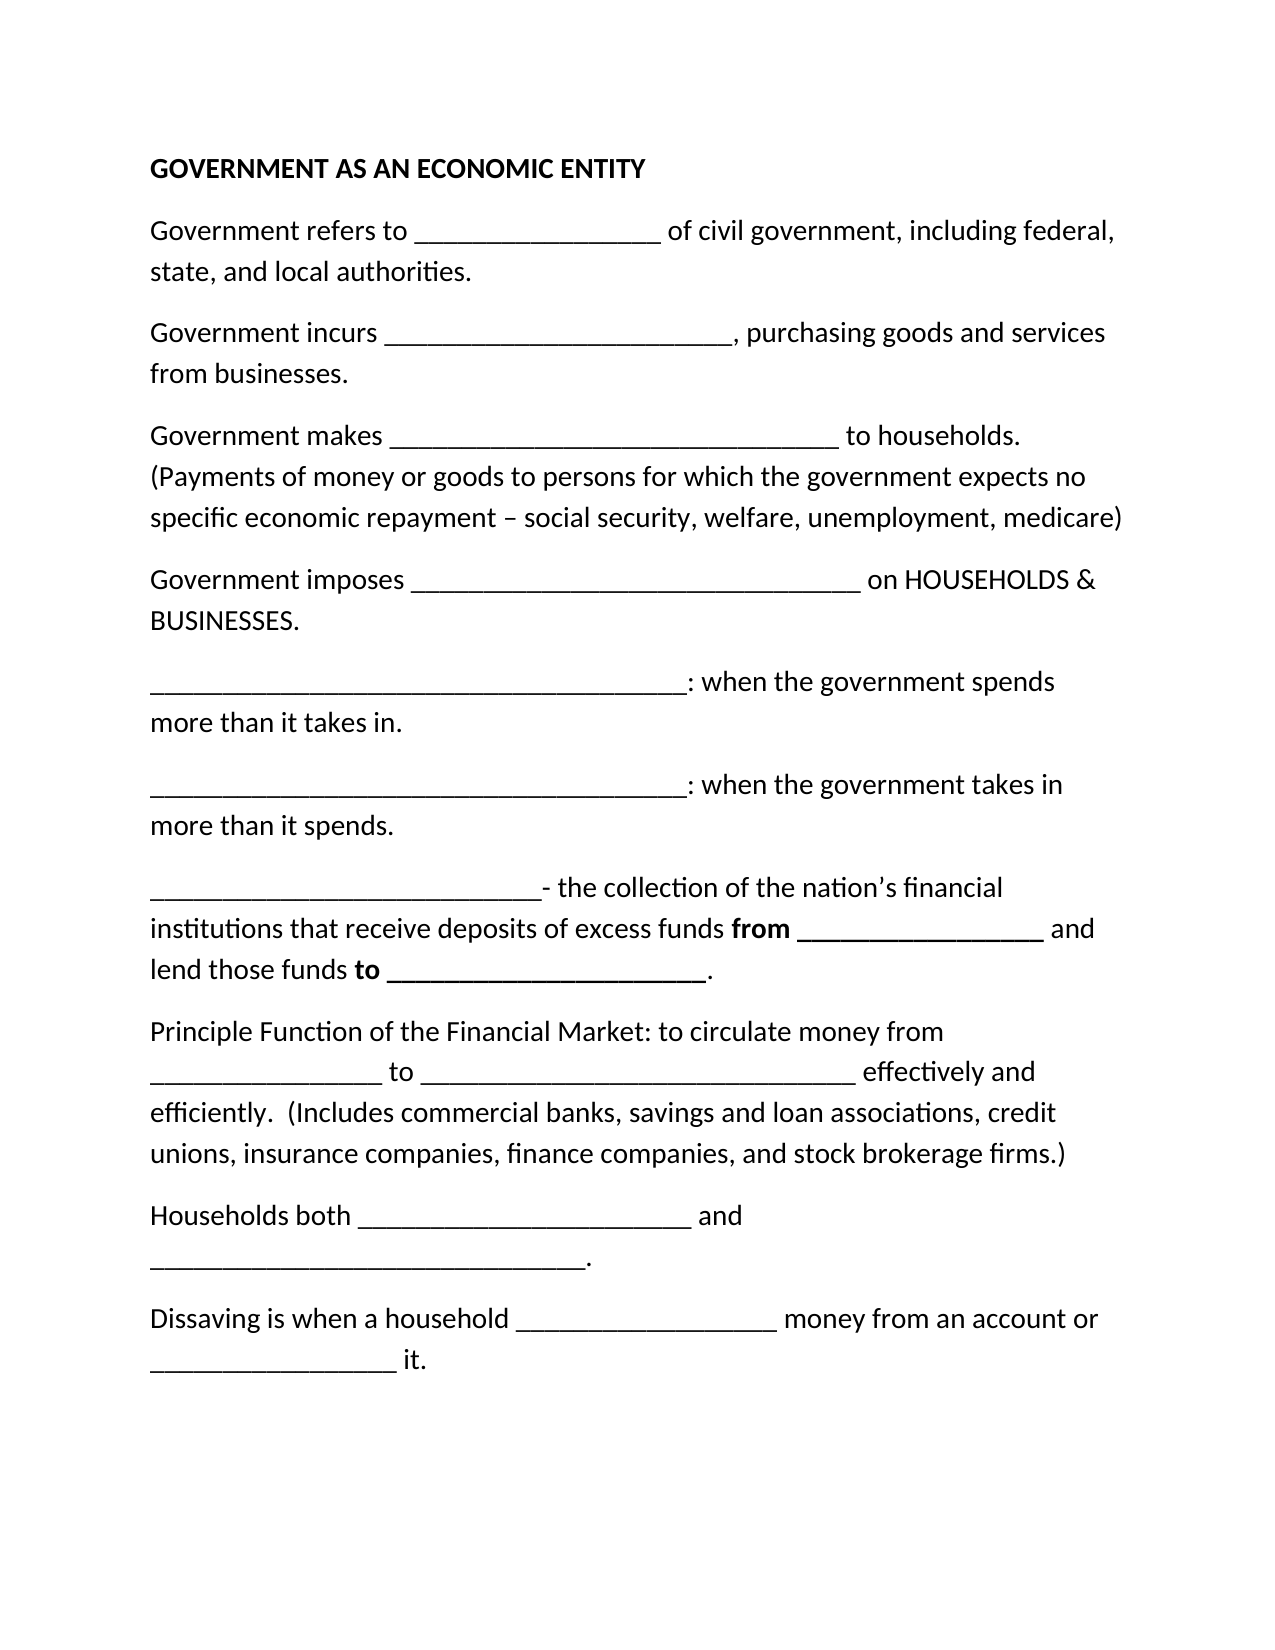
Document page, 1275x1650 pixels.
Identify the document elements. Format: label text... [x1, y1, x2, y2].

text _____________________________________: when the government spends more than it takes in. [150, 663, 1125, 740]
text ___________________________- the collection of the nation’s financial institutions that receive deposits of excess funds from _________________ and lend those funds to ______________________. [150, 869, 1125, 986]
text Dissaving is when a household __________________ money from an account or _________________ it. [150, 1300, 1125, 1376]
text Government refers to _________________ of civil government, including federal, state, and local authorities. [150, 212, 1125, 288]
text Households both _______________________ and ______________________________. [150, 1197, 1125, 1274]
text Government incurs ________________________, purchasing goods and services from businesses. [150, 314, 1125, 391]
text Government makes _______________________________ to households. (Payments of money or goods to persons for which the government expects no specific economic repayment – social security, welfare, unemployment, medicare) [150, 417, 1125, 535]
text _____________________________________: when the government takes in more than it spends. [150, 766, 1125, 843]
text GOVERNMENT AS AN ECONOMIC ENTITY [150, 150, 1125, 186]
text Principle Function of the Financial Market: to circulate money from ________________ to ______________________________ effectively and efficiently. (Includes commercial banks, savings and loan associations, credit unions, insurance companies, finance companies, and stock brokerage firms.) [150, 1013, 1125, 1171]
text Government imposes _______________________________ on HOUSEHOLDS & BUSINESSES. [150, 561, 1125, 637]
